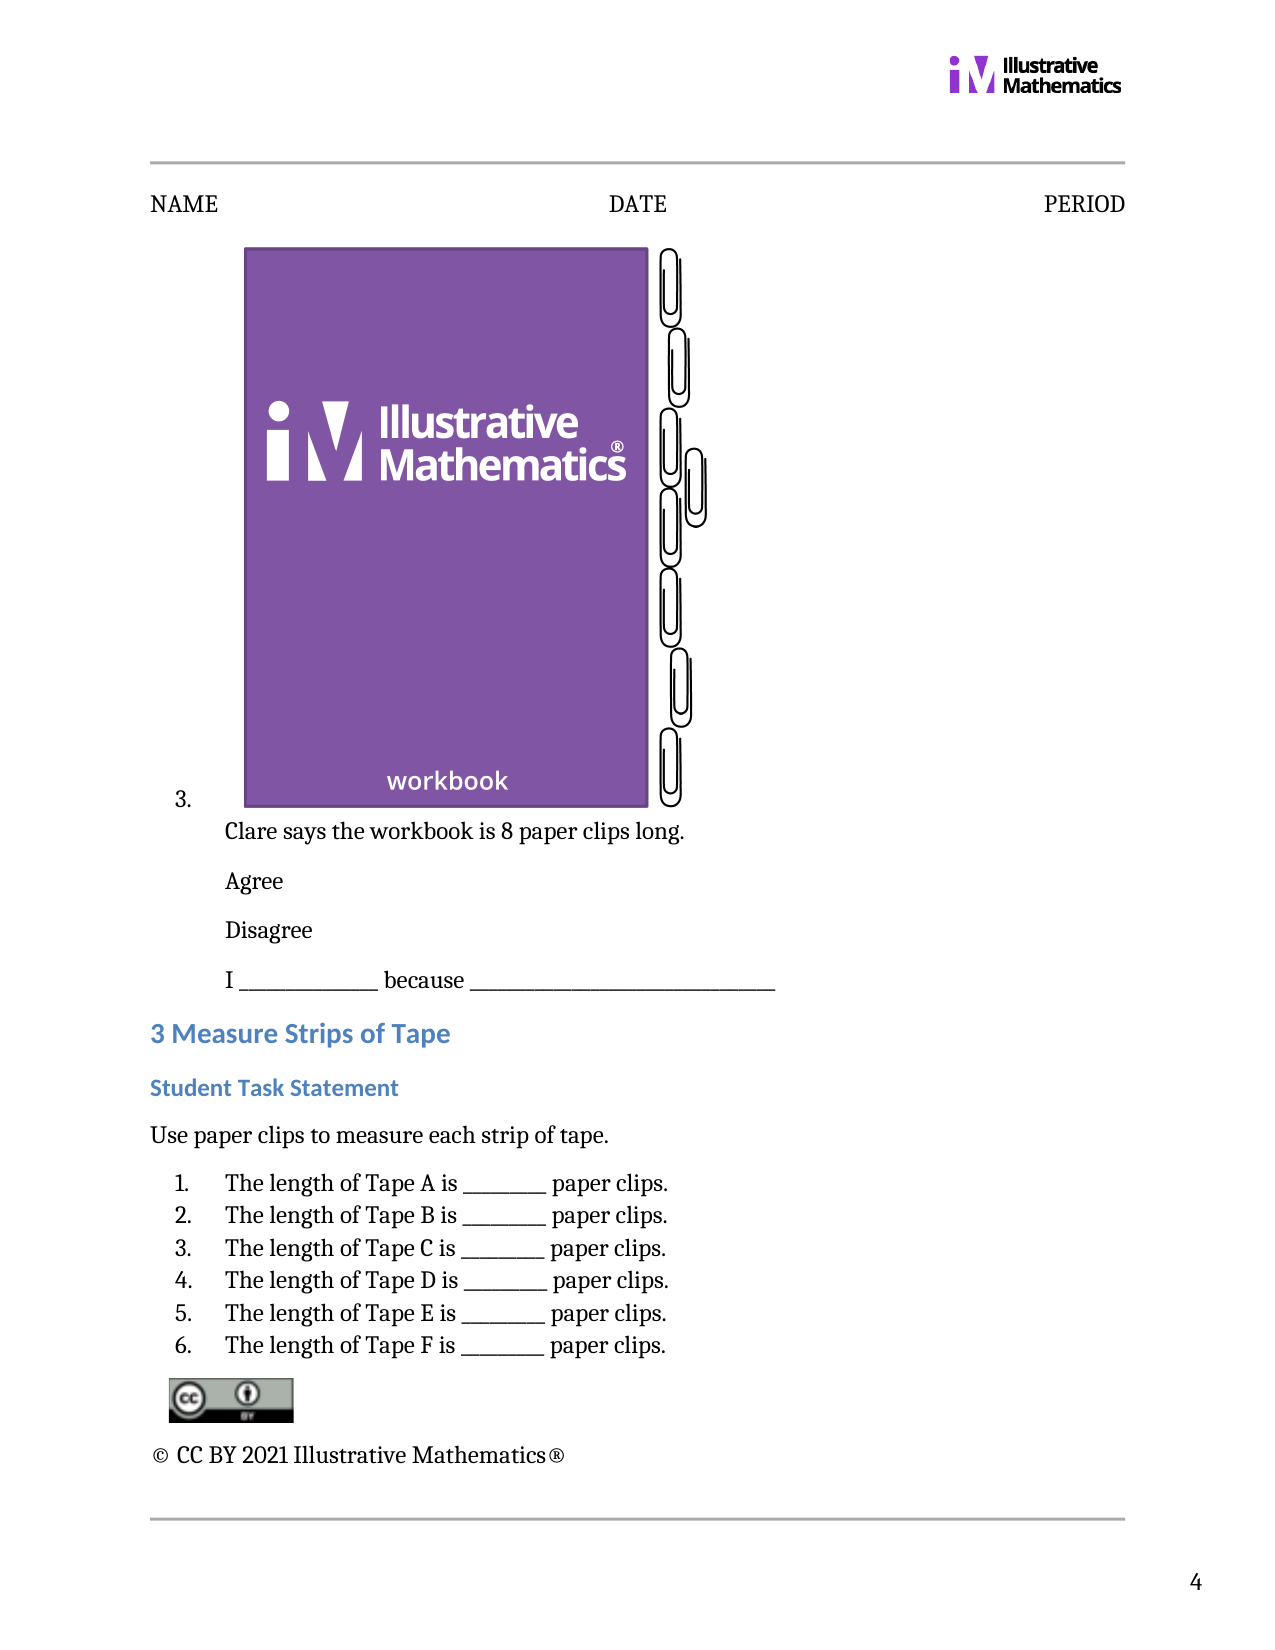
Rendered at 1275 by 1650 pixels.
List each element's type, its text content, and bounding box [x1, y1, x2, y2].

subtitle Student Task Statement [150, 1072, 1125, 1103]
picture [949, 55, 1121, 93]
list The length of Tape F is _________ paper clips. [175, 1331, 1125, 1360]
list The length of Tape C is _________ paper clips. [175, 1234, 1125, 1263]
text © CC BY 2021 Illustrative Mathematics® [150, 1441, 1125, 1470]
list I _______________ because _________________________________ [175, 966, 1125, 995]
list Agree [175, 867, 1125, 896]
list The length of Tape E is _________ paper clips. [175, 1299, 1125, 1328]
picture [168, 1378, 294, 1423]
list Clare says the workbook is 8 paper clips long. [175, 817, 1125, 846]
list The length of Tape B is _________ paper clips. [175, 1201, 1125, 1230]
list The length of Tape D is _________ paper clips. [175, 1266, 1125, 1295]
list The length of Tape A is _________ paper clips. [175, 1169, 1125, 1198]
text Use paper clips to measure each strip of tape. [150, 1121, 1125, 1150]
subtitle 3 Measure Strips of Tape [150, 1016, 1125, 1051]
picture [243, 247, 707, 808]
list Disagree [175, 916, 1125, 945]
